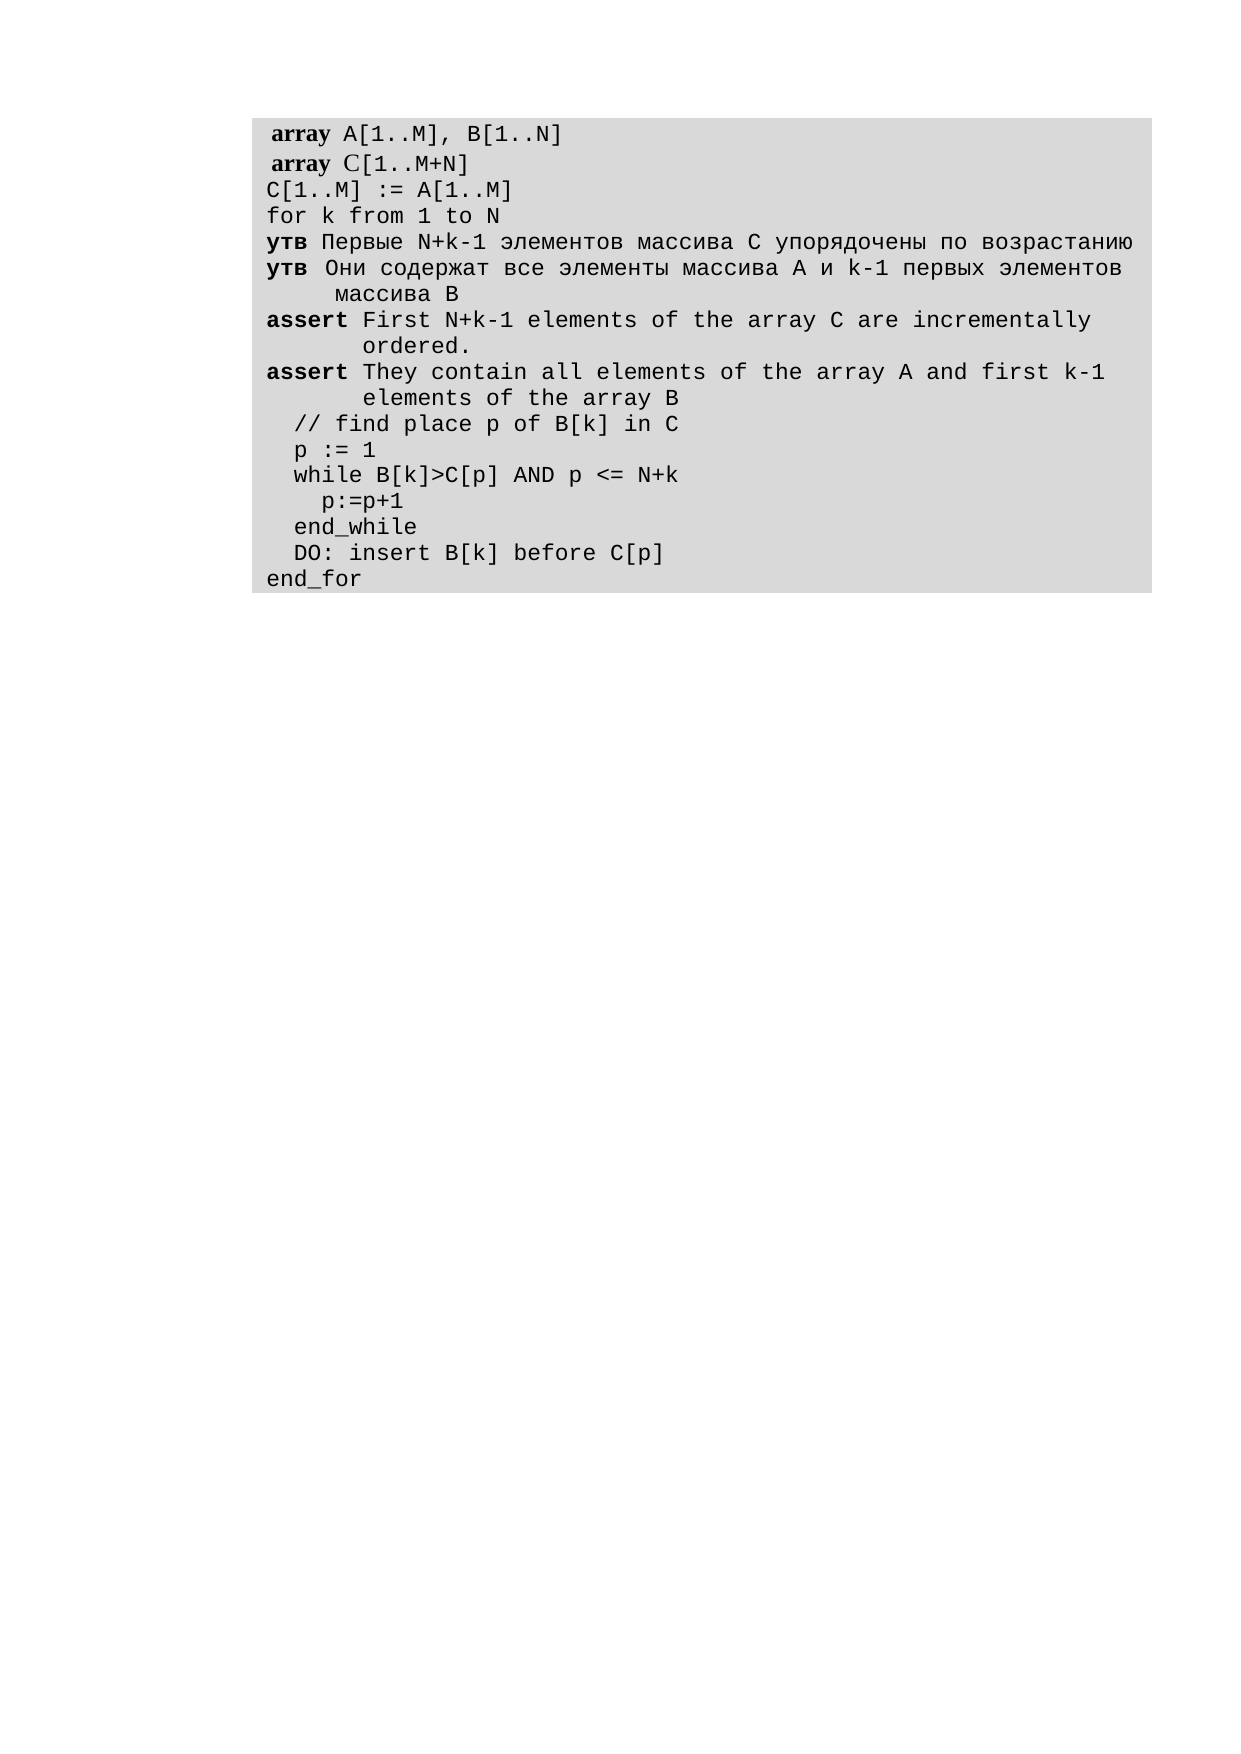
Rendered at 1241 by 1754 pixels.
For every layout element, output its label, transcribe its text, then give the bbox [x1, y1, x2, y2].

list ordered. [252, 334, 1152, 360]
list p:=p+1 [252, 490, 1152, 516]
list DO: insert B[k] before C[p] [252, 542, 1152, 568]
list for k from 1 to N [252, 204, 1152, 230]
list // find place p of B[k] in C [252, 412, 1152, 438]
list end_while [252, 516, 1152, 542]
list end_for [252, 568, 1152, 593]
list assert They contain all elements of the array A and first k-1 [252, 360, 1152, 386]
list утв Они содержат все элементы массива А и k-1 первых элементов [252, 256, 1152, 282]
list array C[1..M+N] [252, 148, 1152, 178]
list p := 1 [252, 438, 1152, 464]
list array A[1..M], B[1..N] [252, 118, 1152, 148]
list assert First N+k-1 elements of the array C are incrementally [252, 308, 1152, 334]
list elements of the array B [252, 386, 1152, 412]
list массива B [252, 282, 1152, 308]
list while B[k]>C[p] AND p <= N+k [252, 464, 1152, 490]
list C[1..M] := A[1..M] [252, 178, 1152, 204]
list утв Первые N+k-1 элементов массива C упорядочены по возрастанию [252, 230, 1152, 256]
